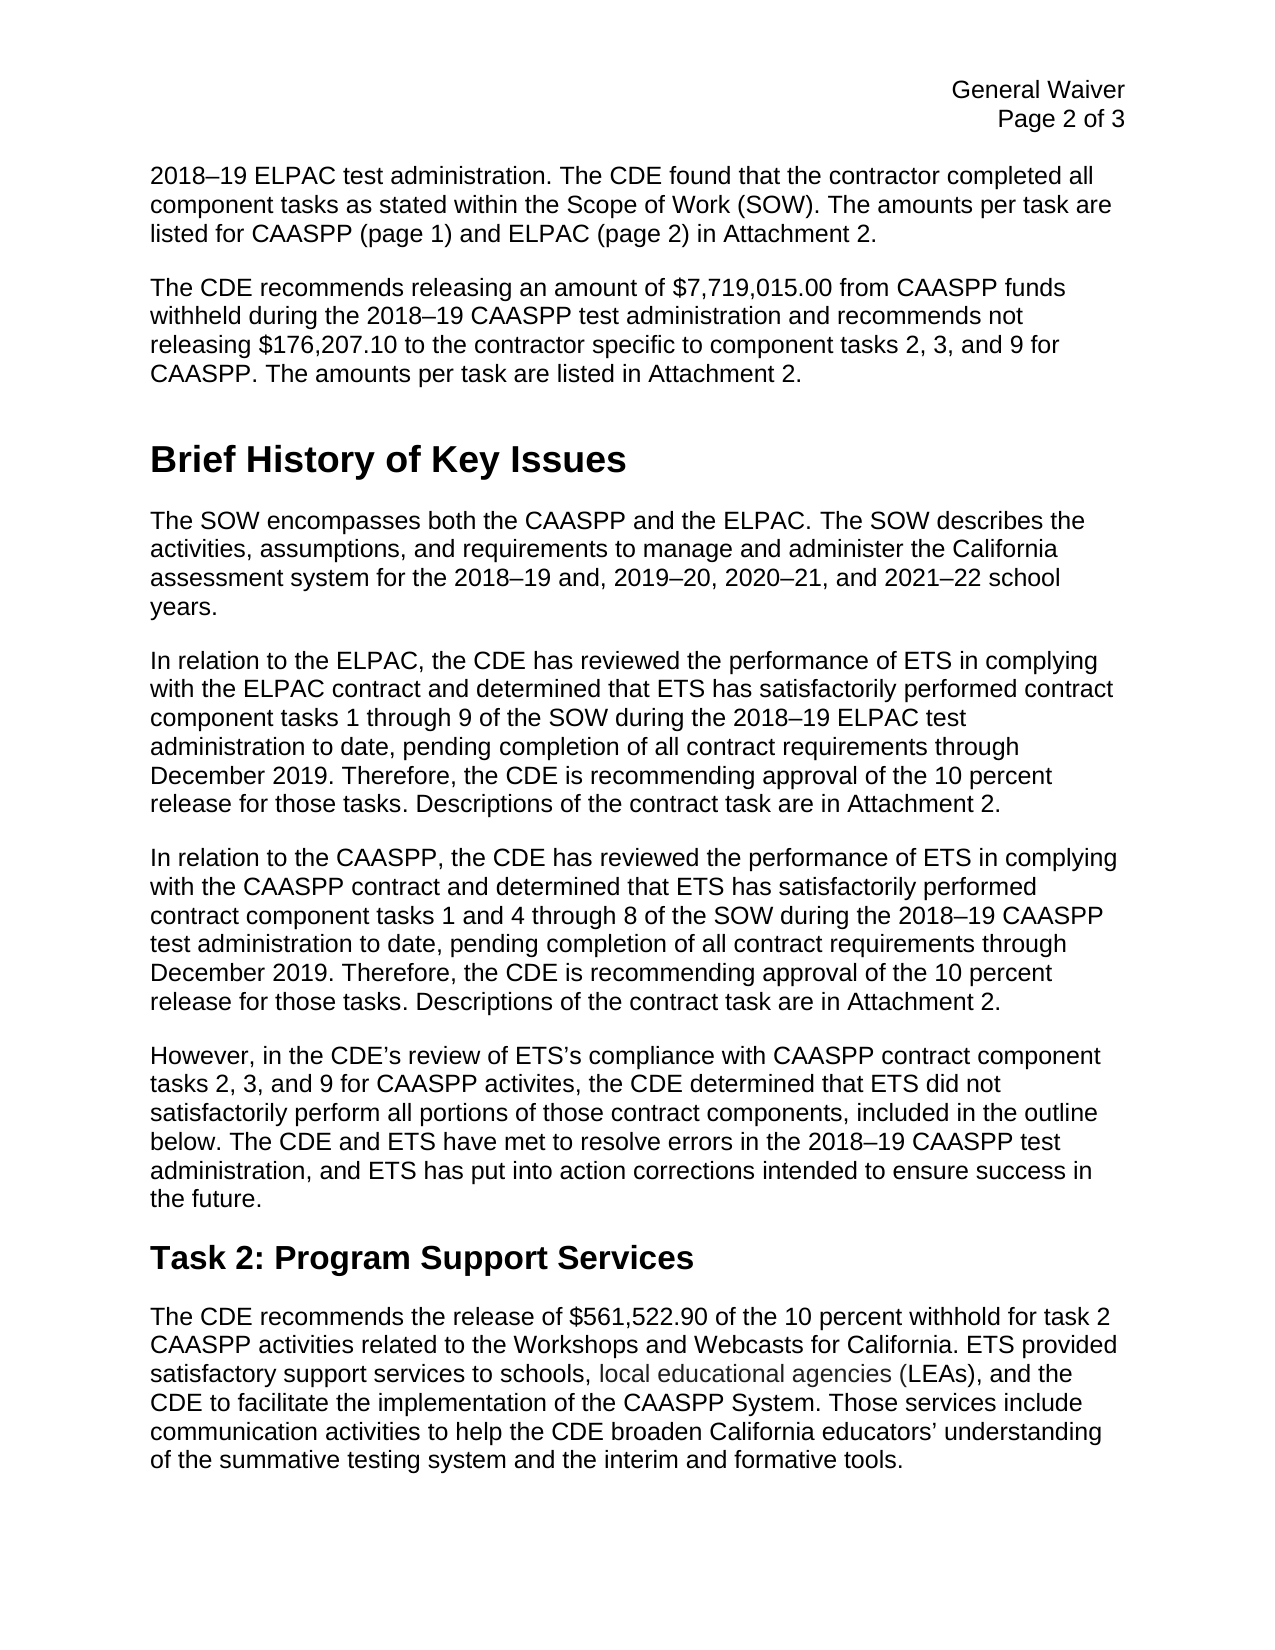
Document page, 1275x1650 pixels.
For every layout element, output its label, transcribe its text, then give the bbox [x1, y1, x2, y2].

text However, in the CDE’s review of ETS’s compliance with CAASPP contract component tasks 2, 3, and 9 for CAASPP activites, the CDE determined that ETS did not satisfactorily perform all portions of those contract components, included in the outline below. The CDE and ETS have met to resolve errors in the 2018–19 CAASPP test administration, and ETS has put into action corrections intended to ensure success in the future. [150, 1041, 1125, 1213]
text The CDE recommends releasing an amount of $7,719,015.00 from CAASPP funds withheld during the 2018–19 CAASPP test administration and recommends not releasing $176,207.10 to the contractor specific to component tasks 2, 3, and 9 for CAASPP. The amounts per task are listed in Attachment 2. [150, 272, 1125, 387]
text In relation to the CAASPP, the CDE has reviewed the performance of ETS in complying with the CAASPP contract and determined that ETS has satisfactorily performed contract component tasks 1 and 4 through 8 of the SOW during the 2018–19 CAASPP test administration to date, pending completion of all contract requirements through December 2019. Therefore, the CDE is recommending approval of the 10 percent release for those tasks. Descriptions of the contract task are in Attachment 2. [150, 843, 1125, 1016]
text The CDE recommends the release of $561,522.90 of the 10 percent withhold for task 2 CAASPP activities related to the Workshops and Webcasts for California. ETS provided satisfactory support services to schools, local educational agencies (LEAs), and the CDE to facilitate the implementation of the CAASPP System. Those services include communication activities to help the CDE broaden California educators’ understanding of the summative testing system and the interim and formative tools. [150, 1302, 1125, 1474]
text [150, 161, 1125, 247]
subtitle Brief History of Key Issues [150, 437, 1125, 481]
text In relation to the ELPAC, the CDE has reviewed the performance of ETS in complying with the ELPAC contract and determined that ETS has satisfactorily performed contract component tasks 1 through 9 of the SOW during the 2018–19 ELPAC test administration to date, pending completion of all contract requirements through December 2019. Therefore, the CDE is recommending approval of the 10 percent release for those tasks. Descriptions of the contract task are in Attachment 2. [150, 646, 1125, 818]
subtitle Task 2: Program Support Services [150, 1238, 1125, 1277]
text The SOW encompasses both the CAASPP and the ELPAC. The SOW describes the activities, assumptions, and requirements to manage and administer the California assessment system for the 2018–19 and, 2019–20, 2020–21, and 2021–22 school years. [150, 506, 1125, 621]
